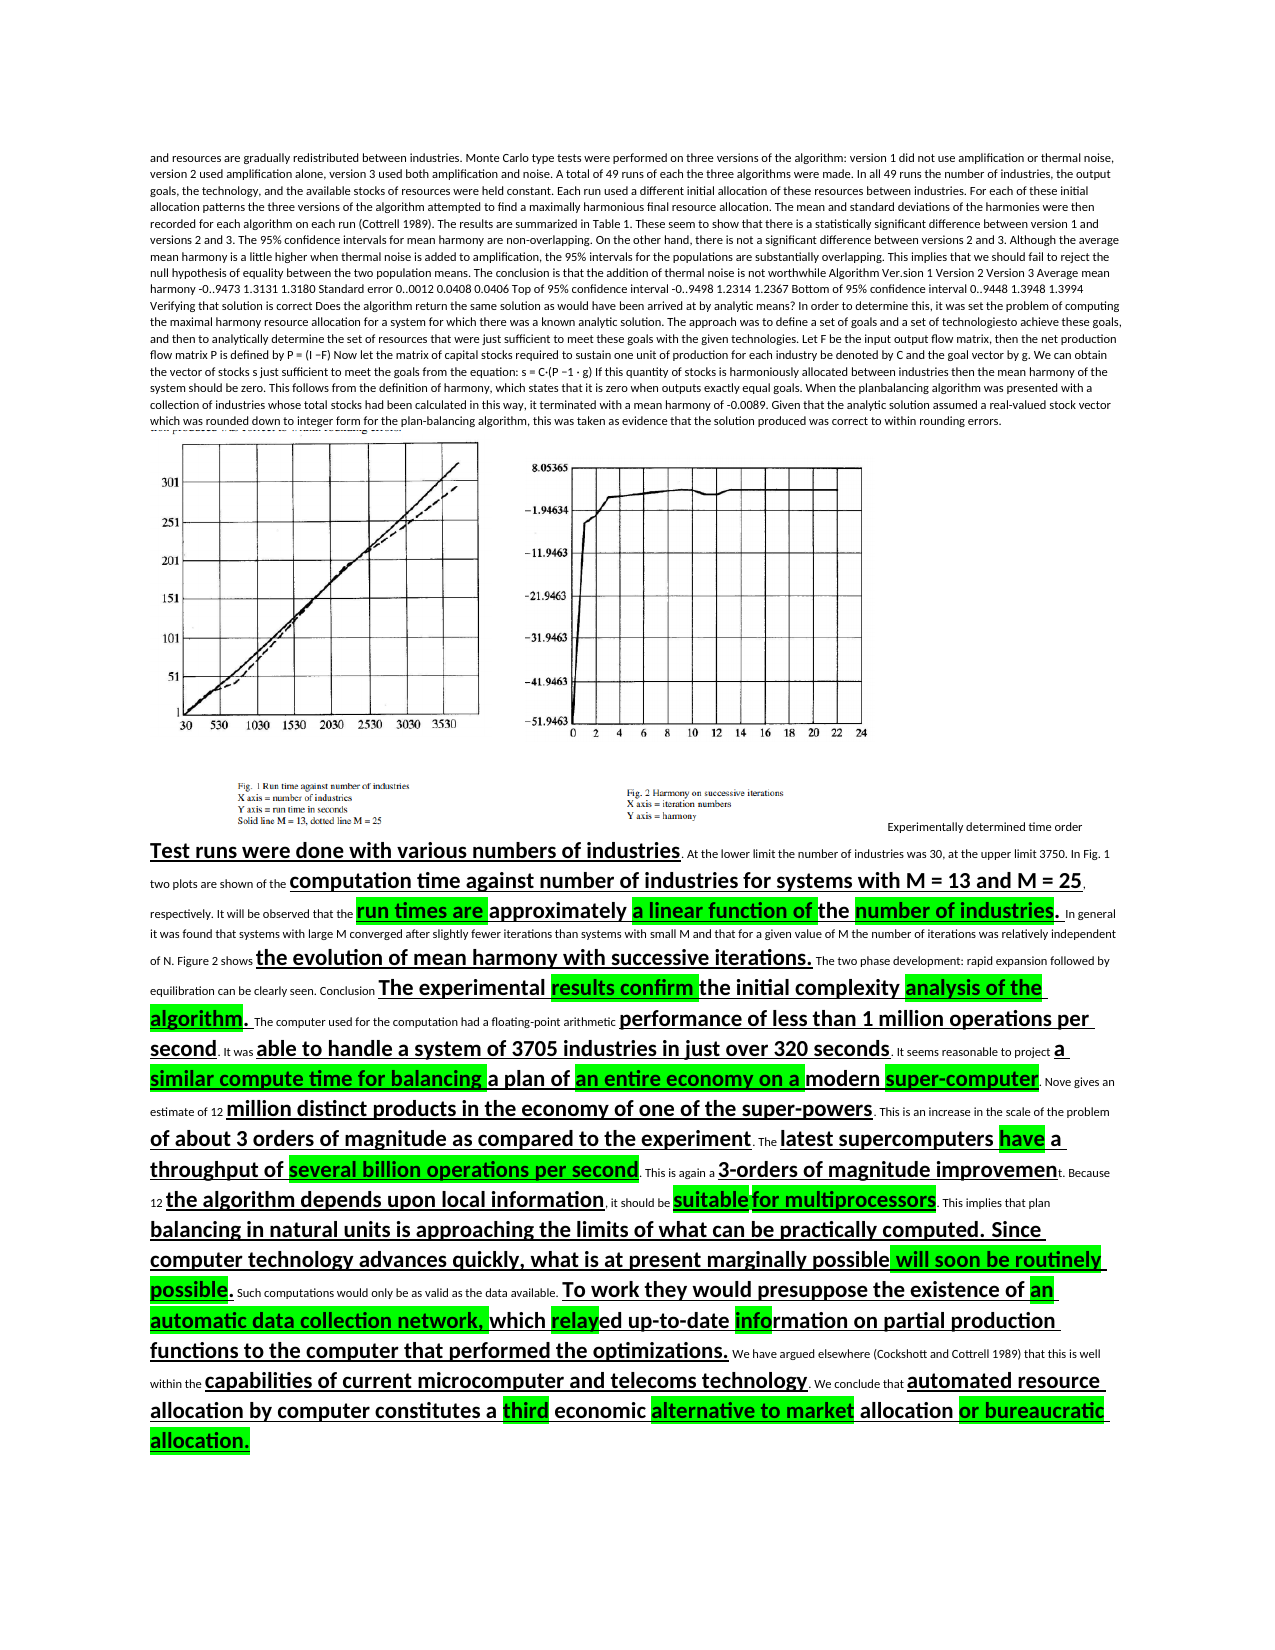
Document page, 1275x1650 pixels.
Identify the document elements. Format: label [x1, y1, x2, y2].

picture [150, 430, 888, 831]
text [150, 150, 1125, 1455]
